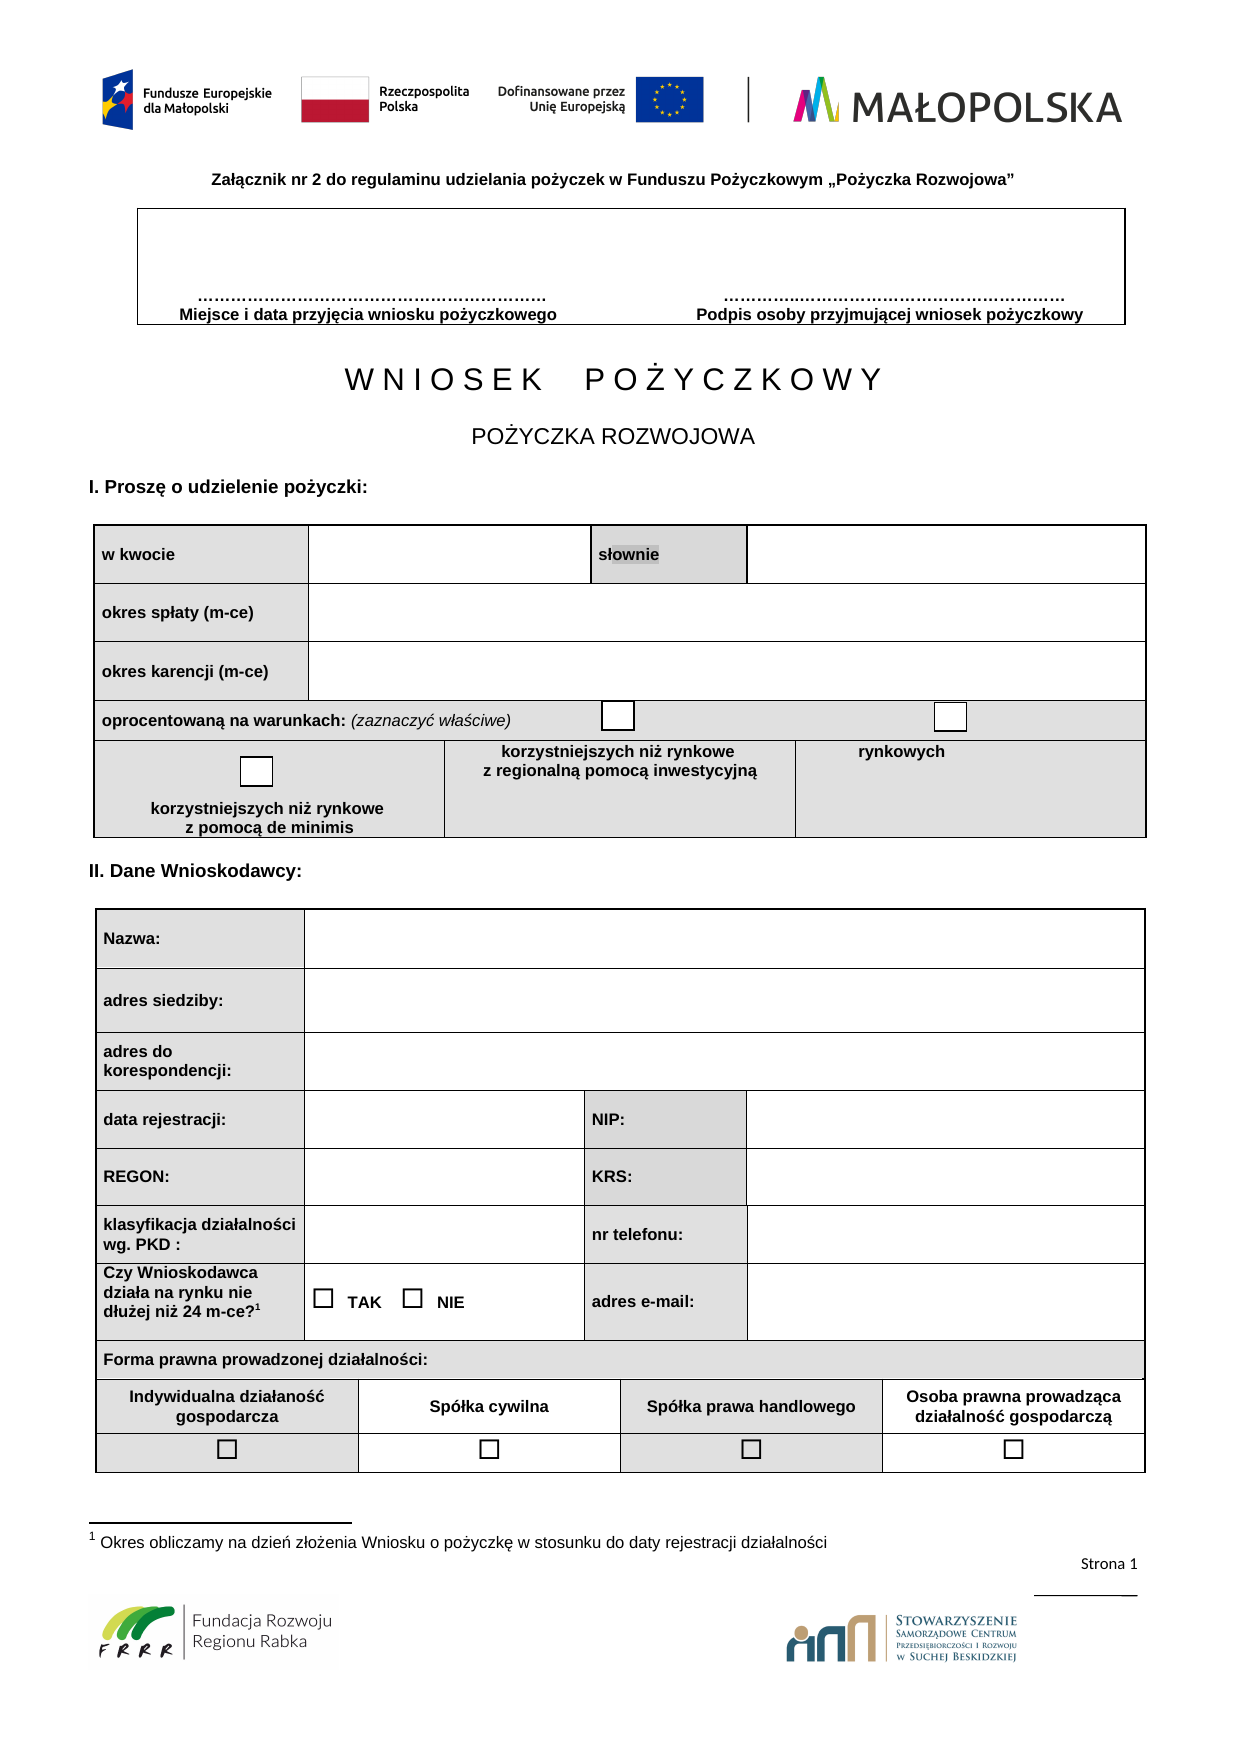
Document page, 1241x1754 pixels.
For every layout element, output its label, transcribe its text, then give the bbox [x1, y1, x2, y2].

table_cell data rejestracji: [97, 1091, 304, 1148]
table_cell [305, 1033, 1144, 1090]
table_cell [309, 584, 1145, 641]
table_header [748, 526, 1145, 583]
table_cell korzystniejszych niż rynkowe z pomocą de minimis [95, 741, 444, 837]
table_cell [359, 1434, 620, 1472]
table_header w kwocie [95, 526, 308, 583]
text Załącznik nr 2 do regulaminu udzielania pożyczek w Funduszu Pożyczkowym „Pożyczka Rozwojowa” [89, 169, 1137, 188]
picture [88, 1593, 1034, 1671]
table_cell korzystniejszych niż rynkowe z regionalną pomocą inwestycyjną [445, 741, 795, 837]
text POŻYCZKA ROZWOJOWA [89, 423, 1137, 449]
table_cell REGON: [97, 1149, 304, 1205]
table_cell oprocentowaną na warunkach: (zaznaczyć właściwe) [95, 701, 1145, 740]
table_cell Forma prawna prowadzonej działalności: [97, 1341, 1144, 1378]
table_header słownie [592, 526, 746, 583]
table_cell [748, 1206, 1144, 1263]
table_cell [621, 1434, 882, 1472]
table_cell adres e-mail: [585, 1264, 747, 1340]
table_cell Spółka prawa handlowego [621, 1380, 882, 1433]
table_cell Osoba prawna prowadząca działalność gospodarczą [883, 1380, 1144, 1433]
table_cell [305, 1091, 584, 1148]
table_header [305, 910, 1144, 967]
table_cell [305, 1206, 584, 1263]
table_cell Czy Wnioskodawca działa na rynku nie dłużej niż 24 m-ce? [97, 1264, 304, 1340]
table_cell [97, 1434, 358, 1472]
table_cell okres karencji (m-ce) [95, 642, 308, 700]
table_cell klasyfikacja działalności wg. PKD : [97, 1206, 304, 1263]
table_cell [305, 1149, 584, 1205]
table_cell Indywidualna działaność gospodarcza [97, 1380, 358, 1433]
table_cell rynkowych [796, 741, 1145, 837]
table_header [309, 526, 590, 583]
table_cell [883, 1434, 1144, 1472]
table_header ……………………………………………………… …………..………………………………………… Miejsce i data przyjęcia wniosku pożyczkowego Podpis osoby przyjmującej wniosek pożyczkowy [138, 209, 1124, 324]
table_cell NIP: [585, 1091, 746, 1148]
table_cell Spółka cywilna [359, 1380, 620, 1433]
table_cell nr telefonu: [585, 1206, 747, 1263]
table_cell KRS: [585, 1149, 746, 1205]
table_cell TAK NIE [305, 1264, 584, 1340]
table_cell adres do korespondencji: [97, 1033, 304, 1090]
table_header Nazwa: [97, 910, 304, 967]
table_cell [309, 642, 1145, 700]
picture [88, 54, 1138, 145]
text II. Dane Wnioskodawcy: [89, 860, 1137, 881]
subtitle WNIOSEK POŻYCZKOWY [89, 361, 1137, 397]
table_cell adres siedziby: [97, 969, 304, 1032]
table_cell [748, 1264, 1144, 1340]
table_cell [747, 1149, 1144, 1205]
table_cell [305, 969, 1144, 1032]
subtitle I. Proszę o udzielenie pożyczki: [89, 476, 1137, 497]
table_cell okres spłaty (m-ce) [95, 584, 308, 641]
table_cell [747, 1091, 1144, 1148]
